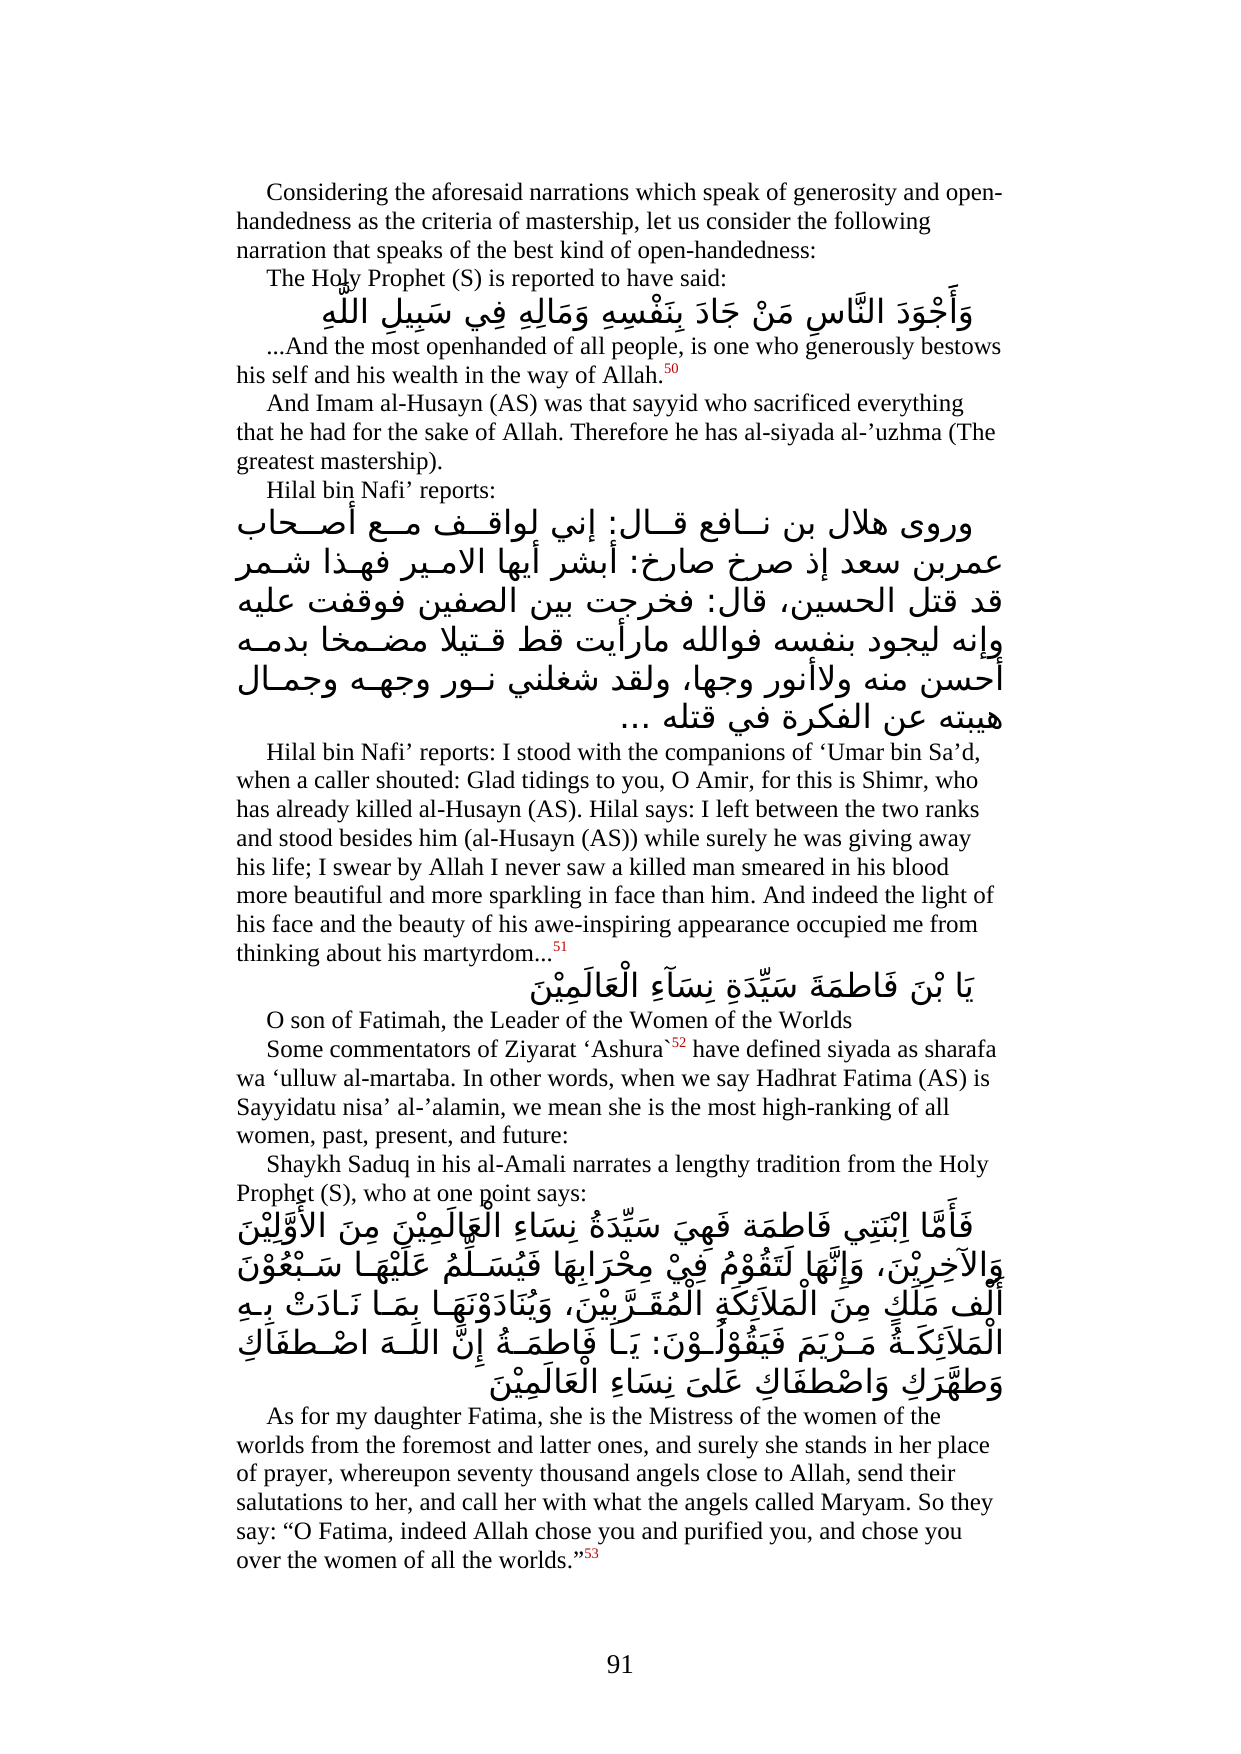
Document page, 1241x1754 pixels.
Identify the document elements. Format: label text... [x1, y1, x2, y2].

text Considering the aforesaid narrations which speak of generosity and open-handedness as the criteria of mastership, let us consider the following narration that speaks of the best kind of open-handedness: [236, 177, 1004, 263]
text وروى هلال بن نافع قال: إني لواقف مع أصحاب عمربن سعد إذ صرخ صارخ: أبشر أيها الامير فهذا شمر قد قتل الحسين، قال: فخرجت بين الصفين فوقفت عليه وإنه ليجود بنفسه فوالله مارأيت قط قتيلا مضمخا بدمه أحسن منه ولاأنور وجها، ولقد شغلني نور وجهه وجمال هيبته عن الفكرة في قتله ... [236, 503, 1004, 737]
text O son of Fatimah, the Leader of the Women of the Worlds [236, 1006, 1004, 1034]
text As for my daughter Fatima, she is the Mistress of the women of the worlds from the foremost and latter ones, and surely she stands in her place of prayer, whereupon seventy thousand angels close to Allah, send their salutations to her, and call her with what the angels called Maryam. So they say: “O Fatima, indeed Allah chose you and purified you, and chose you over the women of all the worlds.”53 [236, 1401, 1004, 1573]
text Shaykh Saduq in his al-Amali narrates a lengthy tradition from the Holy Prophet (S), who at one point says: [236, 1149, 1004, 1207]
text فَأَمَّا اِبْنَتِي فَاطمَة فَهِيَ سَيِّدَةُ نِسَاءِ الْعَالَمِيْنَ مِنَ الأَوَّلِيْنَ وَالآخِرِيْنَ، وَإِنَّهَا لَتَقُوْمُ فِيْ مِحْرَابِهَا فَيُسَلِّمُ عَلَيْهَا سَبْعُوْنَ أَلْف مَلَكٍ مِنَ الْمَلاَئِكَةِ الْمُقَرَّبِيْنَ، وَيُنَادَوْنَهَا بِمَا نَادَتْ بِهِ الْمَلاَئِكَةُ مَرْيَمَ فَيَقُوْلُوْنَ: يَا فَاطمَةُ إِنَّ اللهَ اصْطفَاكِ وَطهَّرَكِ وَاصْطفَاكِ عَلىَ نِسَاءِ الْعَالَمِيْنَ [236, 1207, 1004, 1401]
text ...And the most openhanded of all people, is one who generously bestows his self and his wealth in the way of Allah.50 [236, 331, 1004, 388]
text And Imam al-Husayn (AS) was that sayyid who sacrificed everything that he had for the sake of Allah. Therefore he has al-siyada al-’uzhma (The greatest mastership). [236, 388, 1004, 475]
text Hilal bin Nafi’ reports: [236, 475, 1004, 503]
text Some commentators of Ziyarat ‘Ashura`52 have defined siyada as sharafa wa ‘ulluw al-martaba. In other words, when we say Hadhrat Fatima (AS) is Sayyidatu nisa’ al-’alamin, we mean she is the most high-ranking of all women, past, present, and future: [236, 1034, 1004, 1149]
text وَأََجْوَدَ النَّاسِ مَنْ جَادَ بِنَفْسِهِ وَمَالِهِ فِي سَبِيلِ اللَّهِ [236, 292, 1004, 331]
text يَا بْنَ فَاطمَةَ سَيِّدَةِ نِسَآءِ الْعَالَمِيْنَ [236, 967, 1004, 1006]
text The Holy Prophet (S) is reported to have said: [236, 263, 1004, 292]
text Hilal bin Nafi’ reports: I stood with the companions of ‘Umar bin Sa’d, when a caller shouted: Glad tidings to you, O Amir, for this is Shimr, who has already killed al-Husayn (AS). Hilal says: I left between the two ranks and stood besides him (al-Husayn (AS)) while surely he was giving away his life; I swear by Allah I never saw a killed man smeared in his blood more beautiful and more sparkling in face than him. And indeed the light of his face and the beauty of his awe-inspiring appearance occupied me from thinking about his martyrdom...51 [236, 737, 1004, 967]
